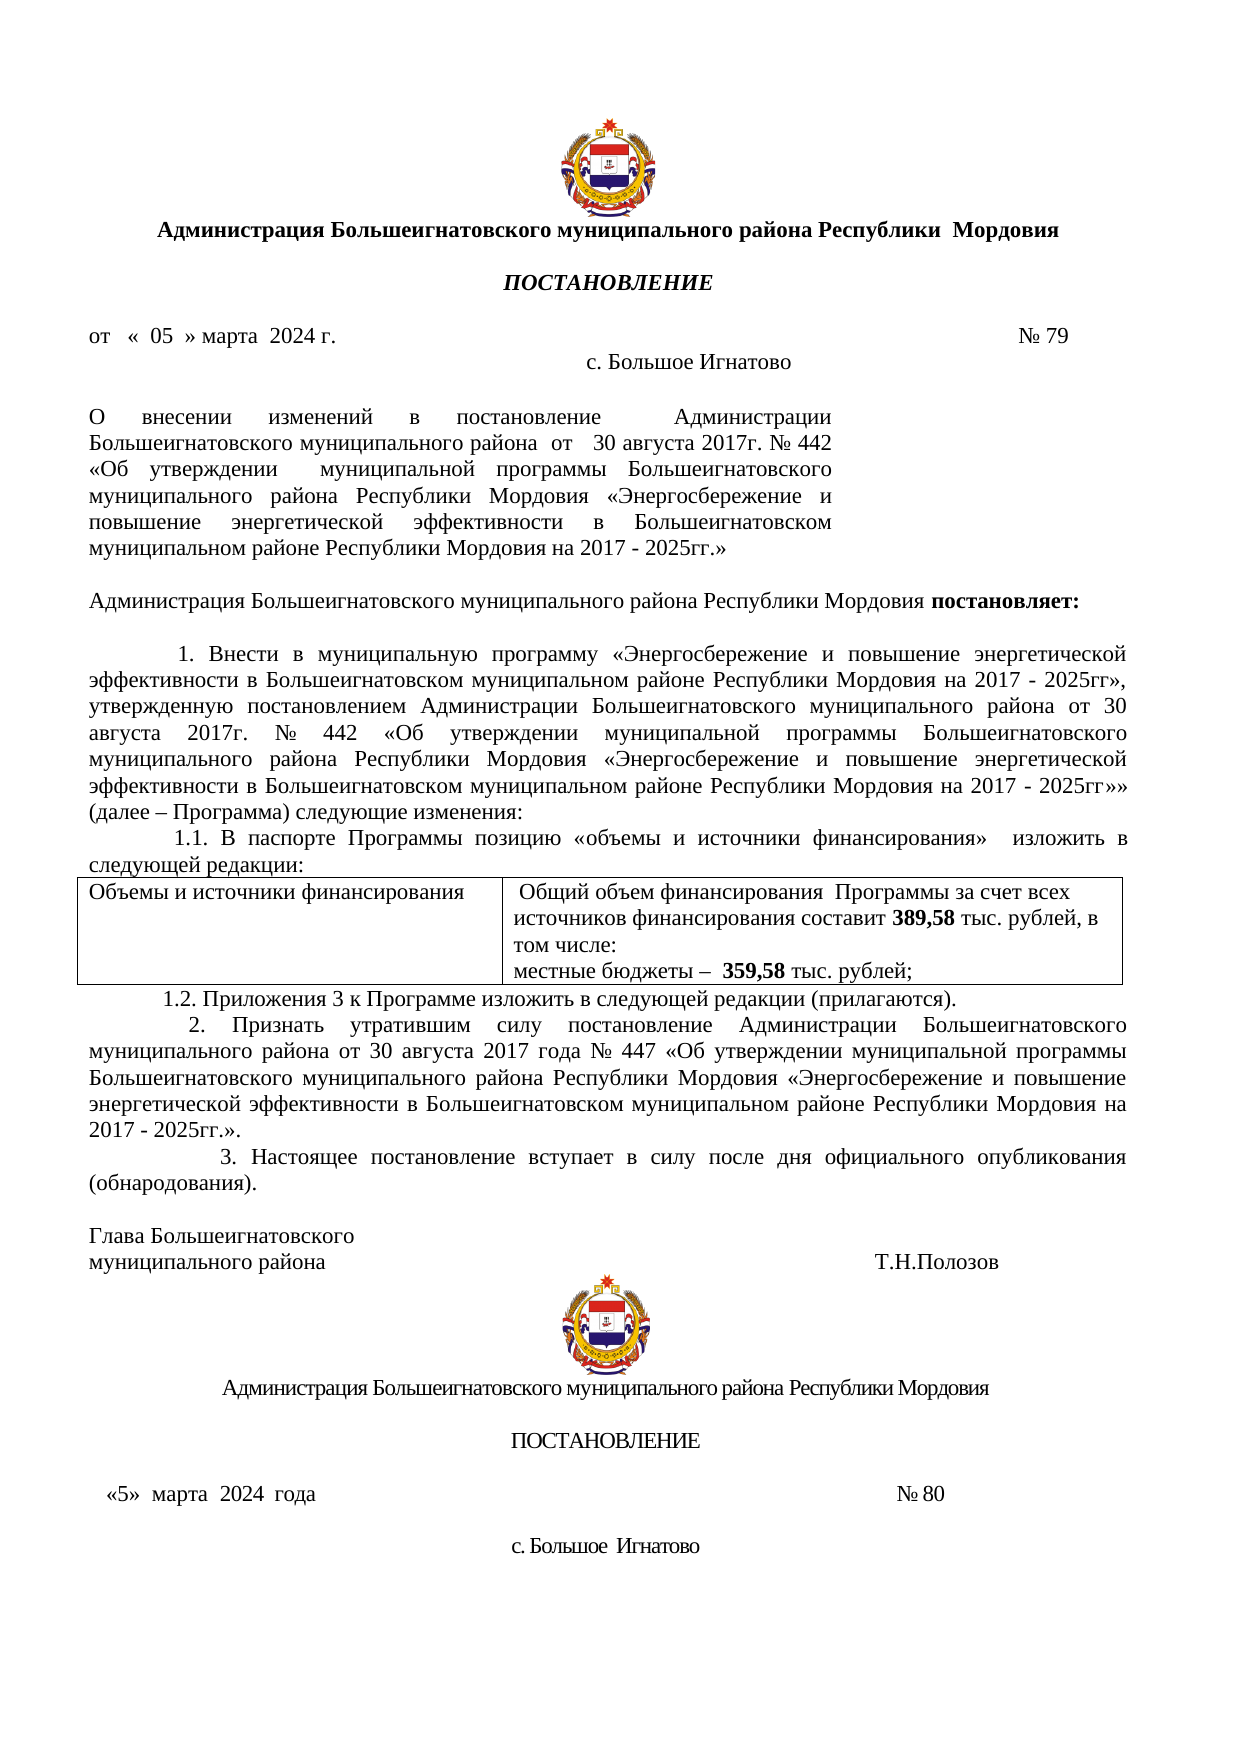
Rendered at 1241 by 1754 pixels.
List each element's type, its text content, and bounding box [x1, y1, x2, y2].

text 2. Признать утратившим силу постановление Администрации Большеигнатовского муниципального района от 30 августа 2017 года № 447 «Об утверждении муниципальной программы Большеигнатовского муниципального района Республики Мордовия «Энергосбережение и повышение энергетической эффективности в Большеигнатовском муниципальном районе Республики Мордовия на 2017 - 2025гг.». [89, 1011, 1128, 1143]
subtitle ПОСТАНОВЛЕНИЕ [89, 269, 1128, 296]
text Глава Большеигнатовского [89, 1222, 1128, 1248]
text с. Большое Игнатово [89, 1533, 1124, 1559]
text Администрация Большеигнатовского муниципального района Республики Мордовия [89, 217, 1128, 243]
picture [562, 1274, 650, 1375]
text 1.1. В паспорте Программы позицию «объемы и источники финансирования» изложить в следующей редакции: [89, 824, 1128, 877]
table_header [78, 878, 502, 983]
picture [561, 118, 656, 217]
text Администрация Большеигнатовского муниципального района Республики Мордовия постановляет: [89, 587, 1128, 613]
text 3. Настоящее постановление вступает в силу после дня официального опубликования (обнародования). [89, 1143, 1128, 1195]
text 1. Внести в муниципальную программу «Энергосбережение и повышение энергетической эффективности в Большеигнатовском муниципальном районе Республики Мордовия на 2017 - 2025гг», утвержденную постановлением Администрации Большеигнатовского муниципального района от 30 августа 2017г. № 442 «Об утверждении муниципальной программы Большеигнатовского муниципального района Республики Мордовия «Энергосбережение и повышение энергетической эффективности в Большеигнатовском муниципальном районе Республики Мордовия на 2017 - 2025гг»» (далее – Программа) следующие изменения: [89, 640, 1128, 824]
text Администрация Большеигнатовского муниципального района Республики Мордовия [89, 1374, 1124, 1401]
text О внесении изменений в постановление Администрации Большеигнатовского муниципального района от 30 августа 2017г. № 442 «Об утверждении муниципальной программы Большеигнатовского муниципального района Республики Мордовия «Энергосбережение и повышение энергетической эффективности в Большеигнатовском муниципальном районе Республики Мордовия на 2017 - 2025гг.» [89, 403, 833, 561]
text от « 05 » марта 2024 г. 79 [89, 322, 1128, 348]
text с. Большое Игнатово [89, 348, 1128, 375]
text ПОСТАНОВЛЕНИЕ [89, 1427, 1124, 1453]
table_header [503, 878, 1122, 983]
text муниципального района Т.Н.Полозов [89, 1248, 1128, 1274]
text 1.2. Приложения 3 к Программе изложить в следующей редакции (прилагаются). [89, 984, 1128, 1011]
text «5» марта 2024 года № 80 [89, 1480, 1128, 1506]
